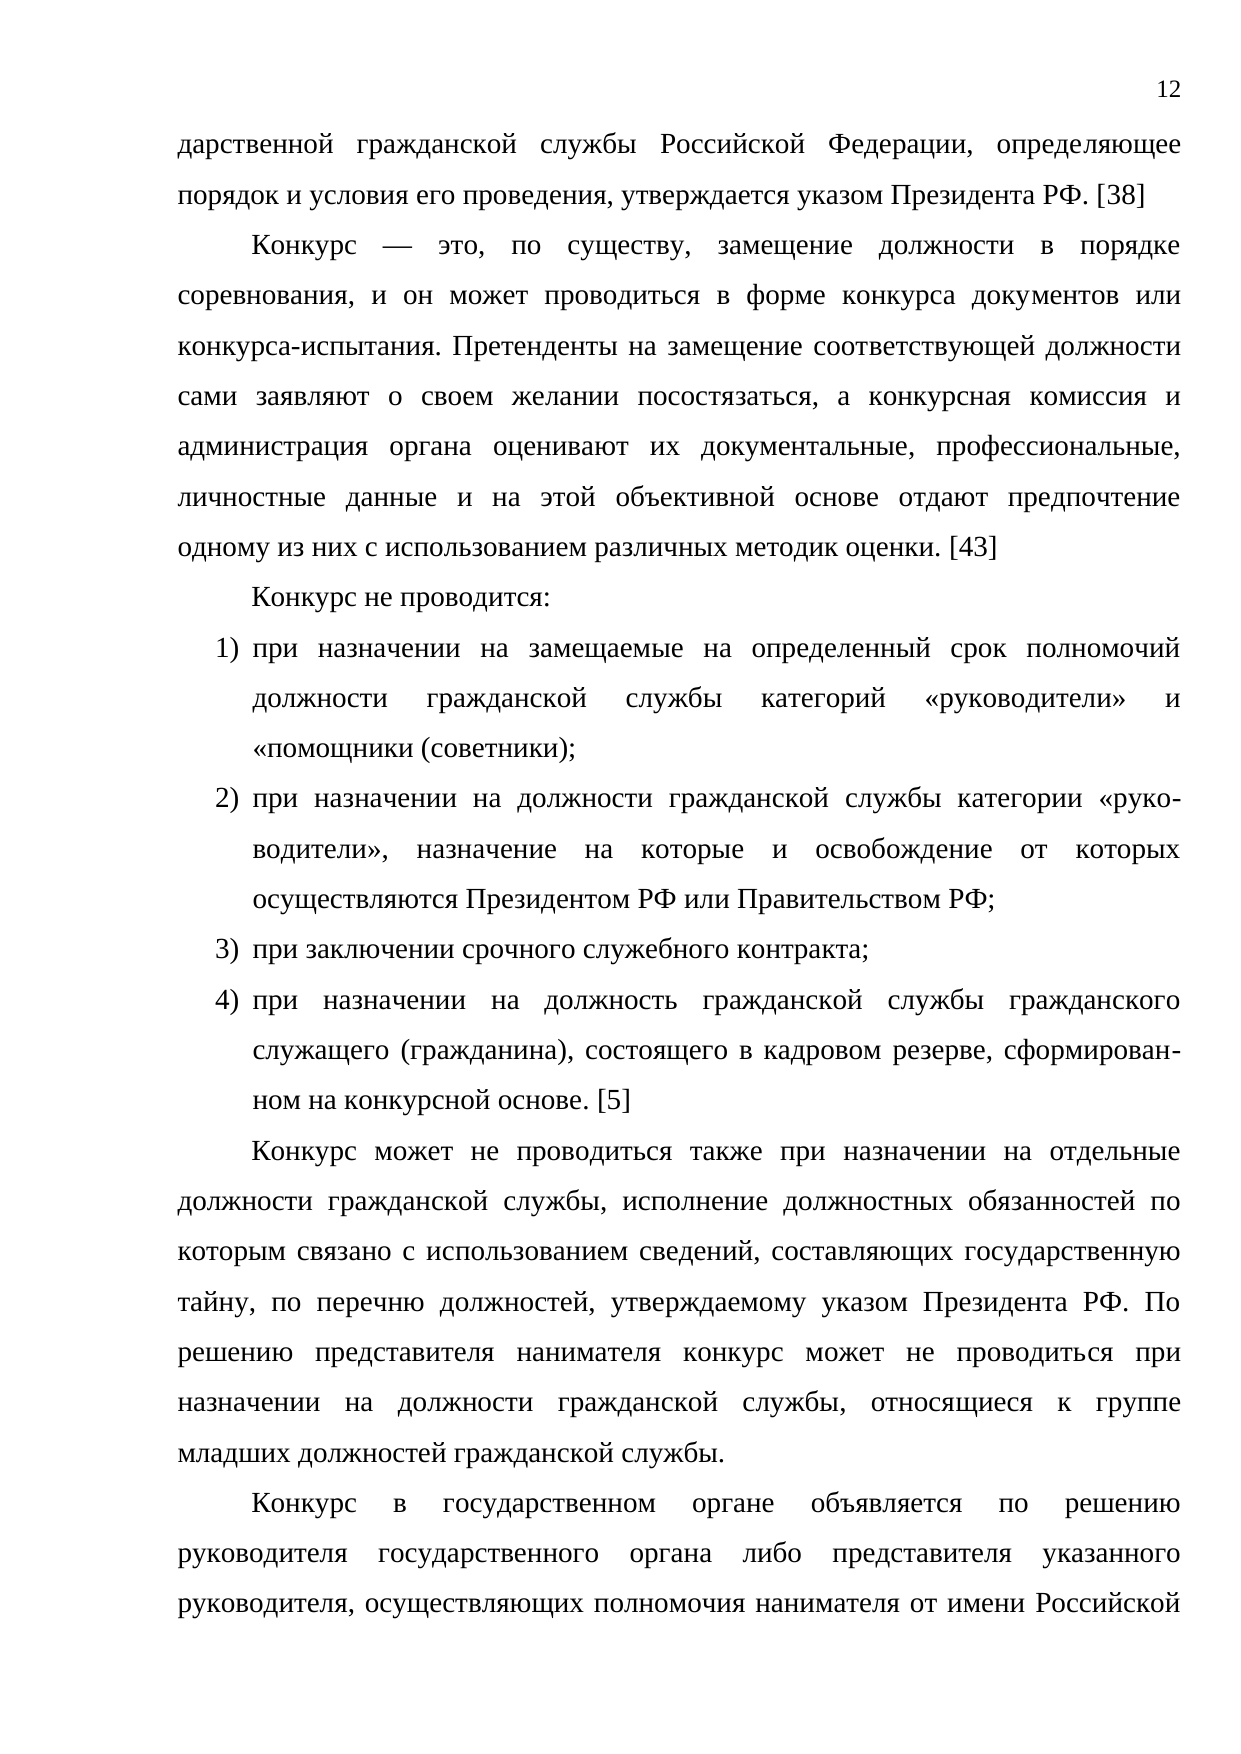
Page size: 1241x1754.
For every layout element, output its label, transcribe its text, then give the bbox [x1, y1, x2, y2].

list при заключении срочного служебного контракта; [215, 932, 1181, 965]
list при назначении на должность гражданской службы гражданского служащего (гражданина), состоящего в кадровом резерве, сформированном на конкурсной основе. [5] [215, 982, 1181, 1116]
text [177, 127, 1181, 210]
text Конкурс может не проводиться также при назначении на отдельные должности гражданской службы, исполнение должностных обязанностей по которым связано с использованием сведений, составляющих государственную тайну, по перечню должностей, утверждаемому указом Президента РФ. По решению представителя нанимателя конкурс может не проводиться при назначении на должности гражданской службы, относящиеся к группе младших должностей гражданской службы. [177, 1133, 1181, 1468]
list при назначении на должности гражданской службы категории «руководители», назначение на которые и освобождение от которых осуществляются Президентом РФ или Правительством РФ; [215, 781, 1181, 915]
list при назначении на замещаемые на определенный срок полномочий должности гражданской службы категорий «руководители» и «помощники (советники); [215, 630, 1181, 764]
text Конкурс не проводится: [177, 579, 1181, 613]
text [177, 1485, 1181, 1619]
text Конкурс — это, по существу, замещение должности в порядке соревнования, и он может проводиться в форме конкурса документов или конкурса-испытания. Претенденты на замещение соответствующей должности сами заявляют о своем желании посостязаться, а конкурсная комиссия и администрация органа оценивают их документальные, профессиональные, личностные данные и на этой объективной основе отдают предпочтение одному из них с использованием различных методик оценки. [43] [177, 227, 1181, 563]
